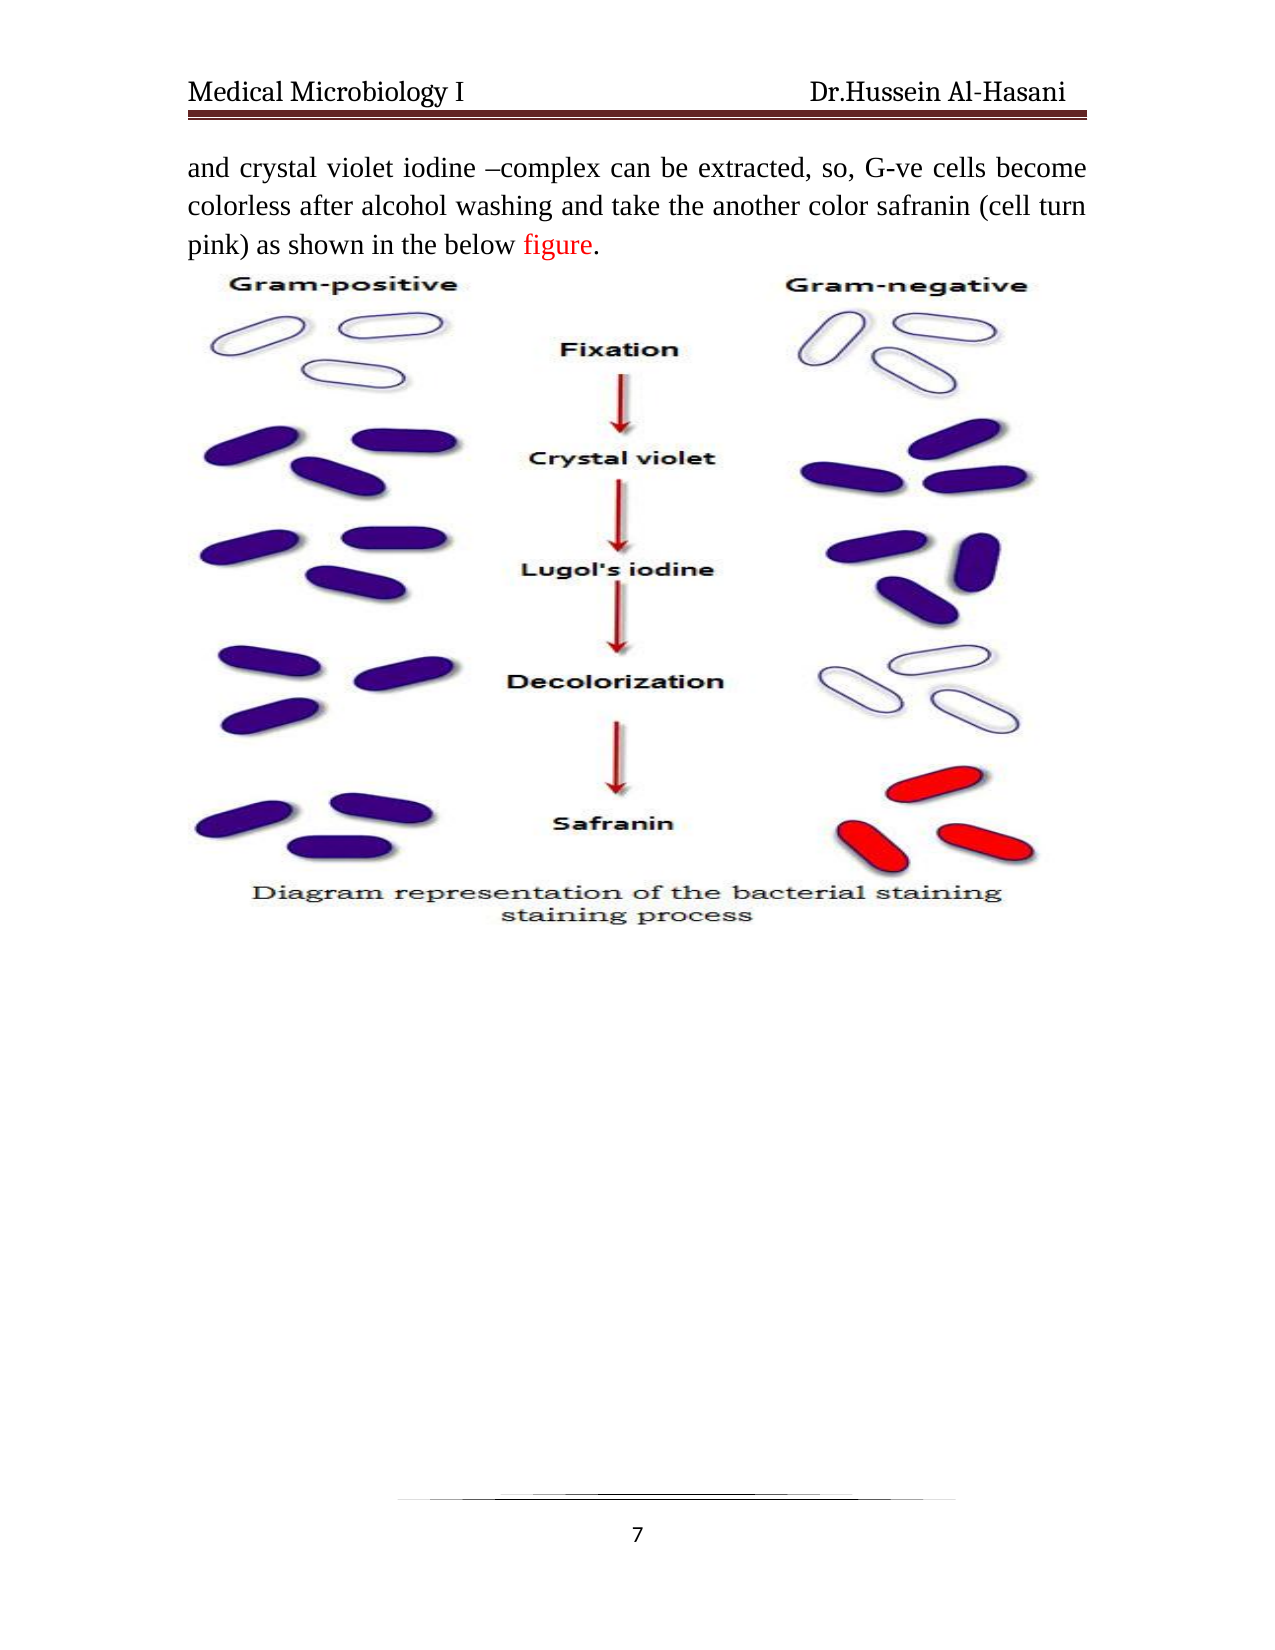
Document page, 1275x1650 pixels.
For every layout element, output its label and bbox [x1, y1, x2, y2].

picture [187, 265, 1055, 929]
text [187, 150, 1087, 261]
